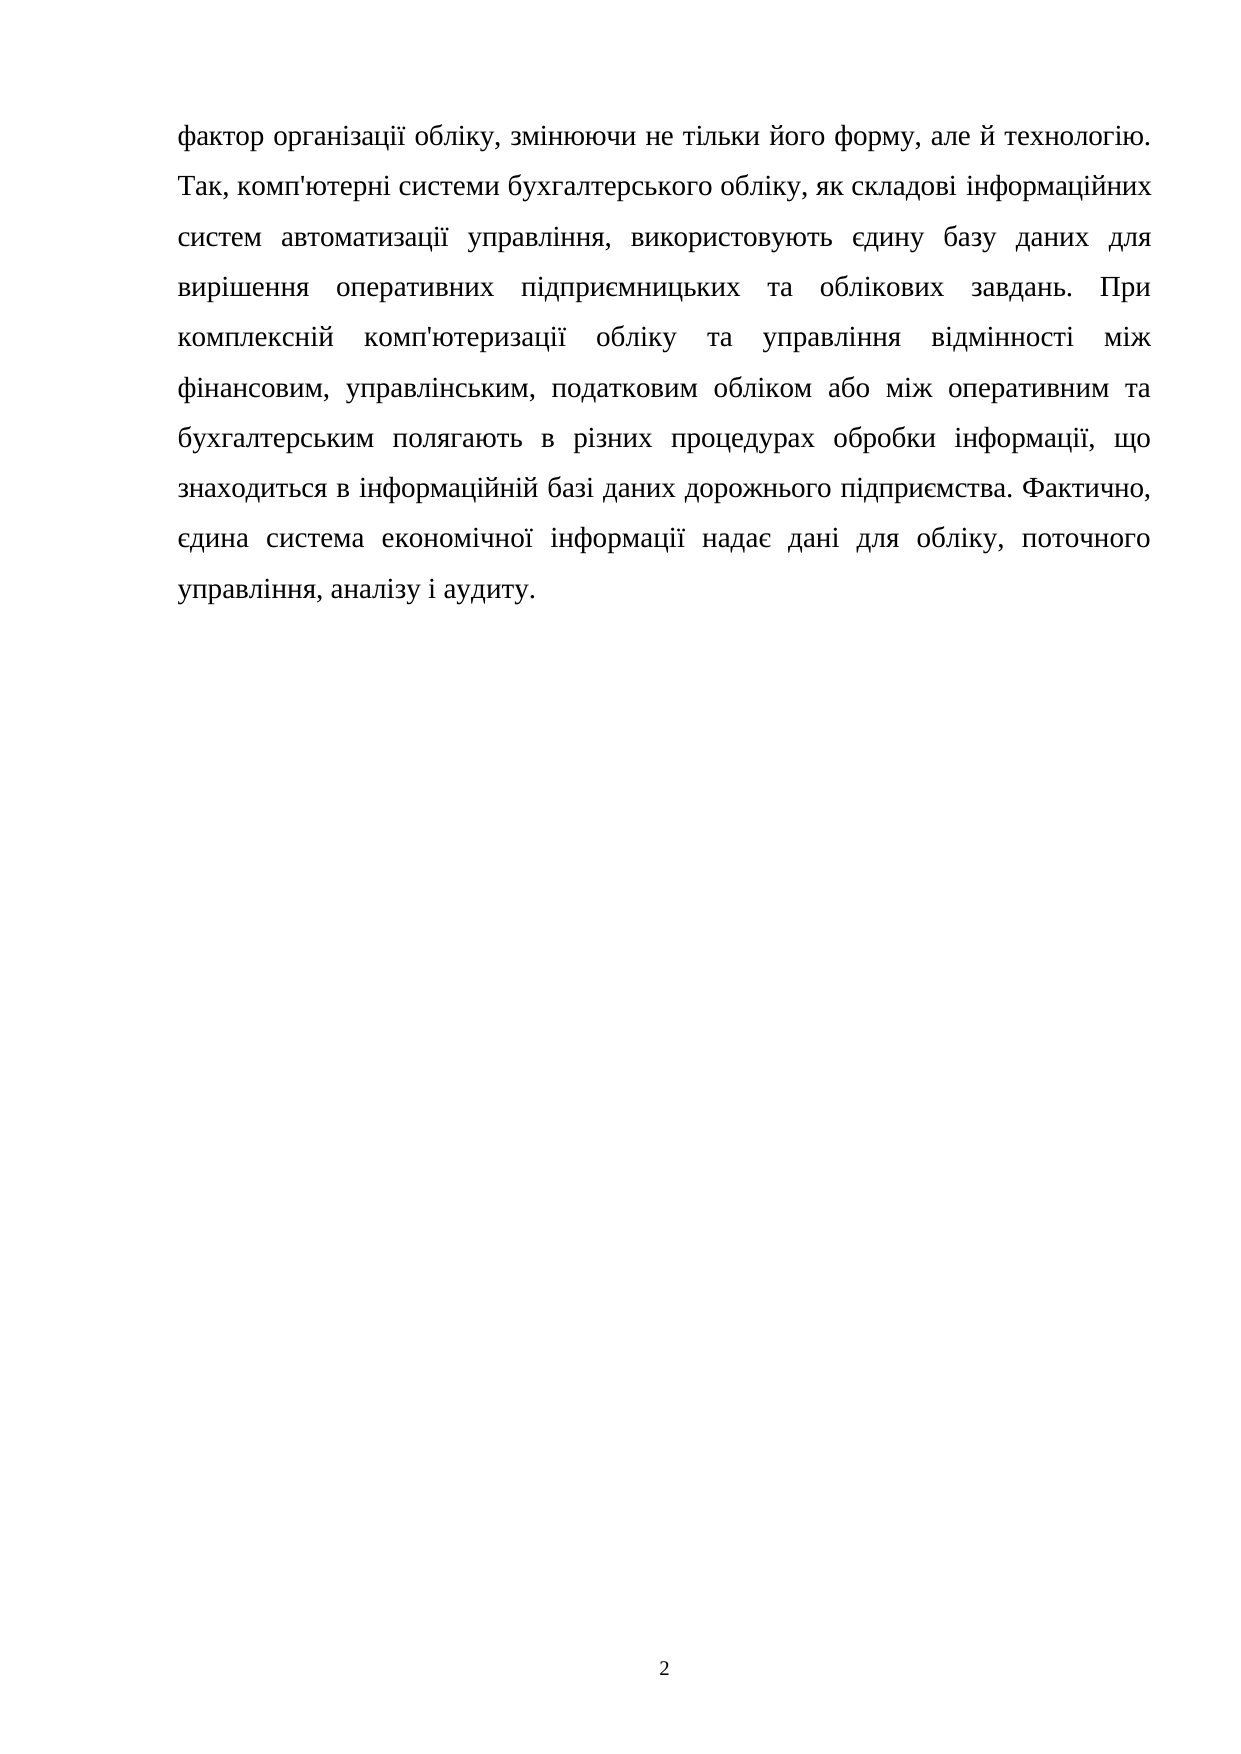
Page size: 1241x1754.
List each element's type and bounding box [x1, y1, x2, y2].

text [177, 118, 1152, 604]
